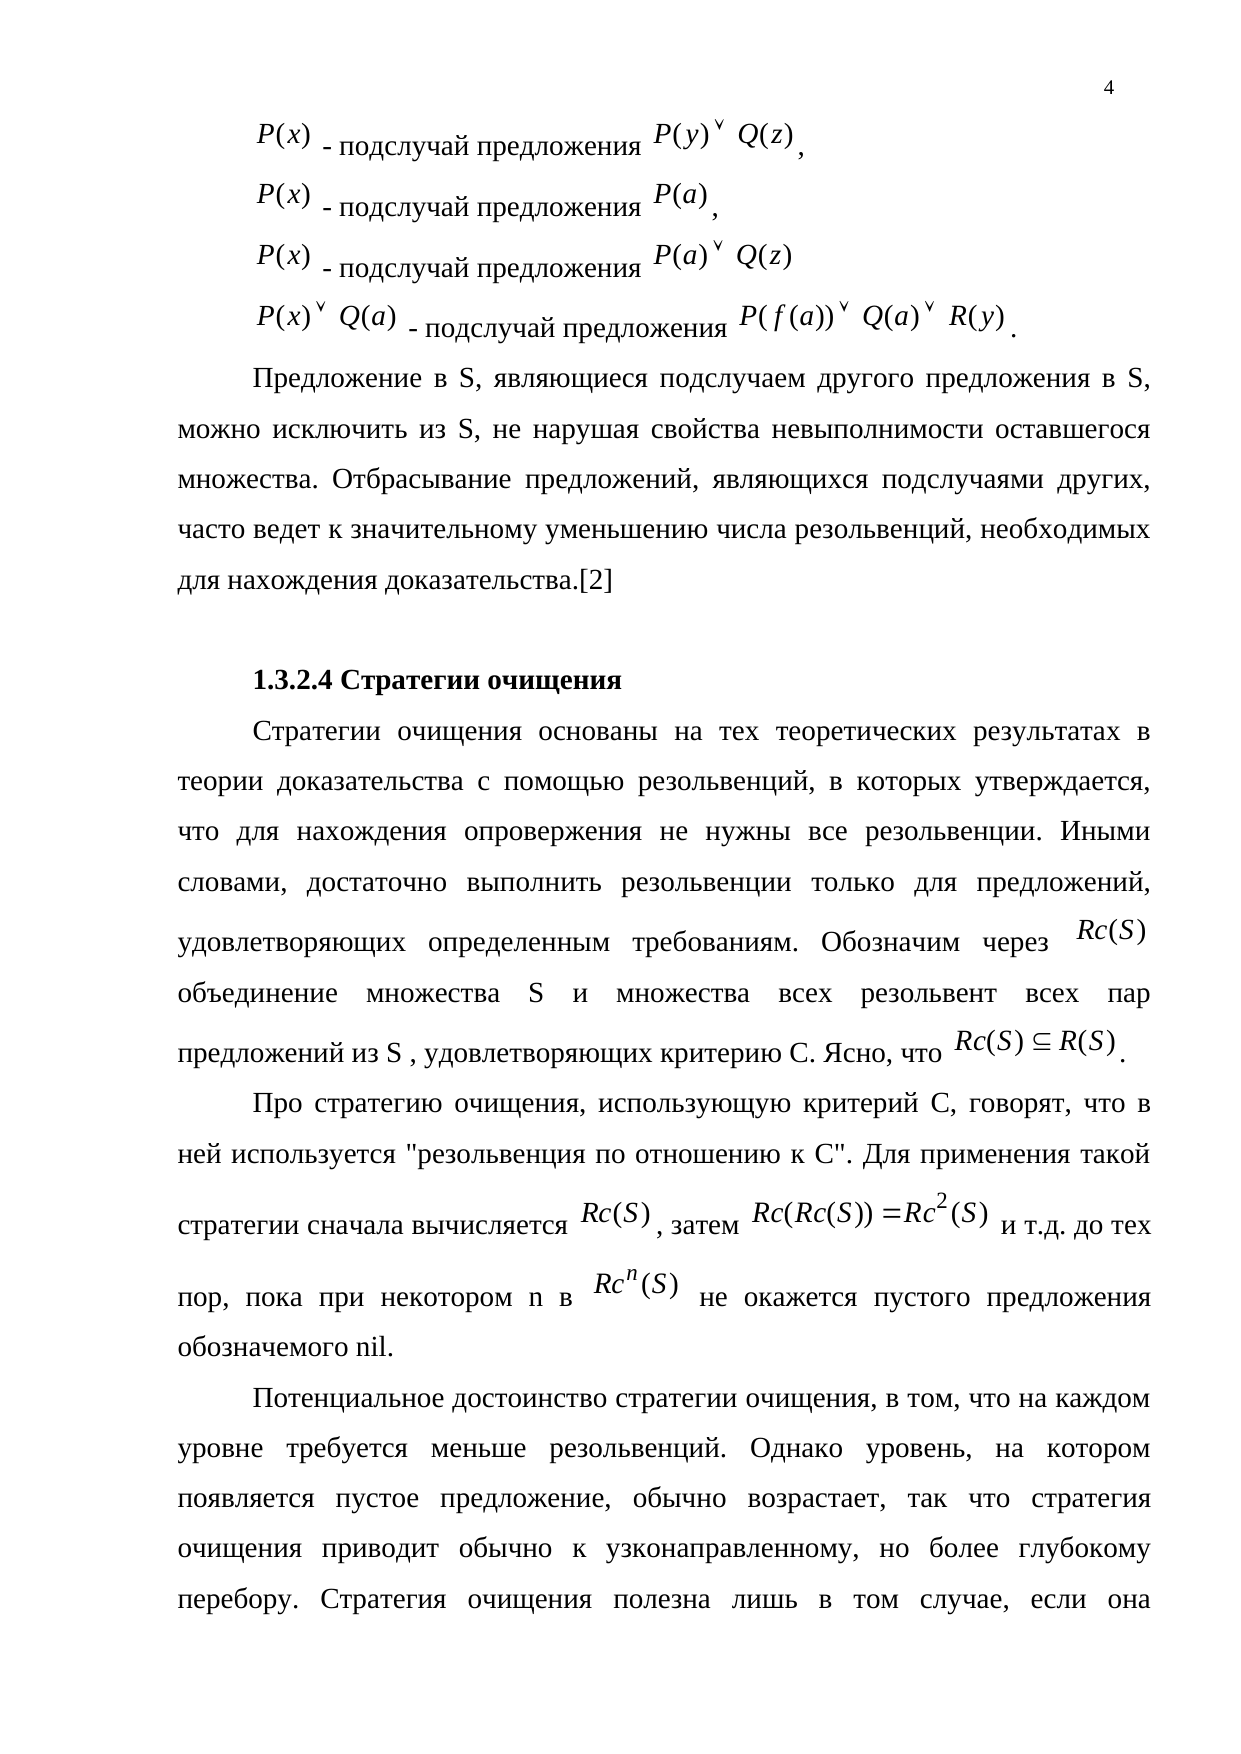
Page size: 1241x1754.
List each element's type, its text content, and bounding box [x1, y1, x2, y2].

text Про стратегию очищения, использующую критерий C, говорят, что в ней используется "резольвенция по отношению к C". Для применения такой стратегии сначала вычисляется , затем и т.д. до тех пор, пока при некотором n в не окажется пустого предложения обозначемого nil. [177, 1086, 1152, 1363]
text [177, 1380, 1152, 1614]
text Стратегии очищения основаны на тех теоретических результатах в теории доказательства с помощью резольвенций, в которых утверждается, что для нахождения опровержения не нужны все резольвенции. Иными словами, достаточно выполнить резольвенции только для предложений, удовлетворяющих определенным требованиям. Обозначим через объединение множества S и множества всех резольвент всех пар предложений из S , удовлетворяющих критерию C. Ясно, что . [177, 713, 1152, 1069]
text Предложение в S, являющиеся подслучаем другого предложения в S, можно исключить из S, не нарушая свойства невыполнимости оставшегося множества. Отбрасывание предложений, являющихся подслучаями других, часто ведет к значительному уменьшению числа резольвенций, необходимых для нахождения доказательства.[2] [177, 361, 1152, 595]
text - подслучай предложения [177, 239, 1152, 283]
text - подслучай предложения . [177, 300, 1152, 344]
text - подслучай предложения , [177, 118, 1152, 162]
subtitle 1.3.2.4 Стратегии очищения [177, 662, 1152, 696]
text - подслучай предложения , [177, 179, 1152, 223]
